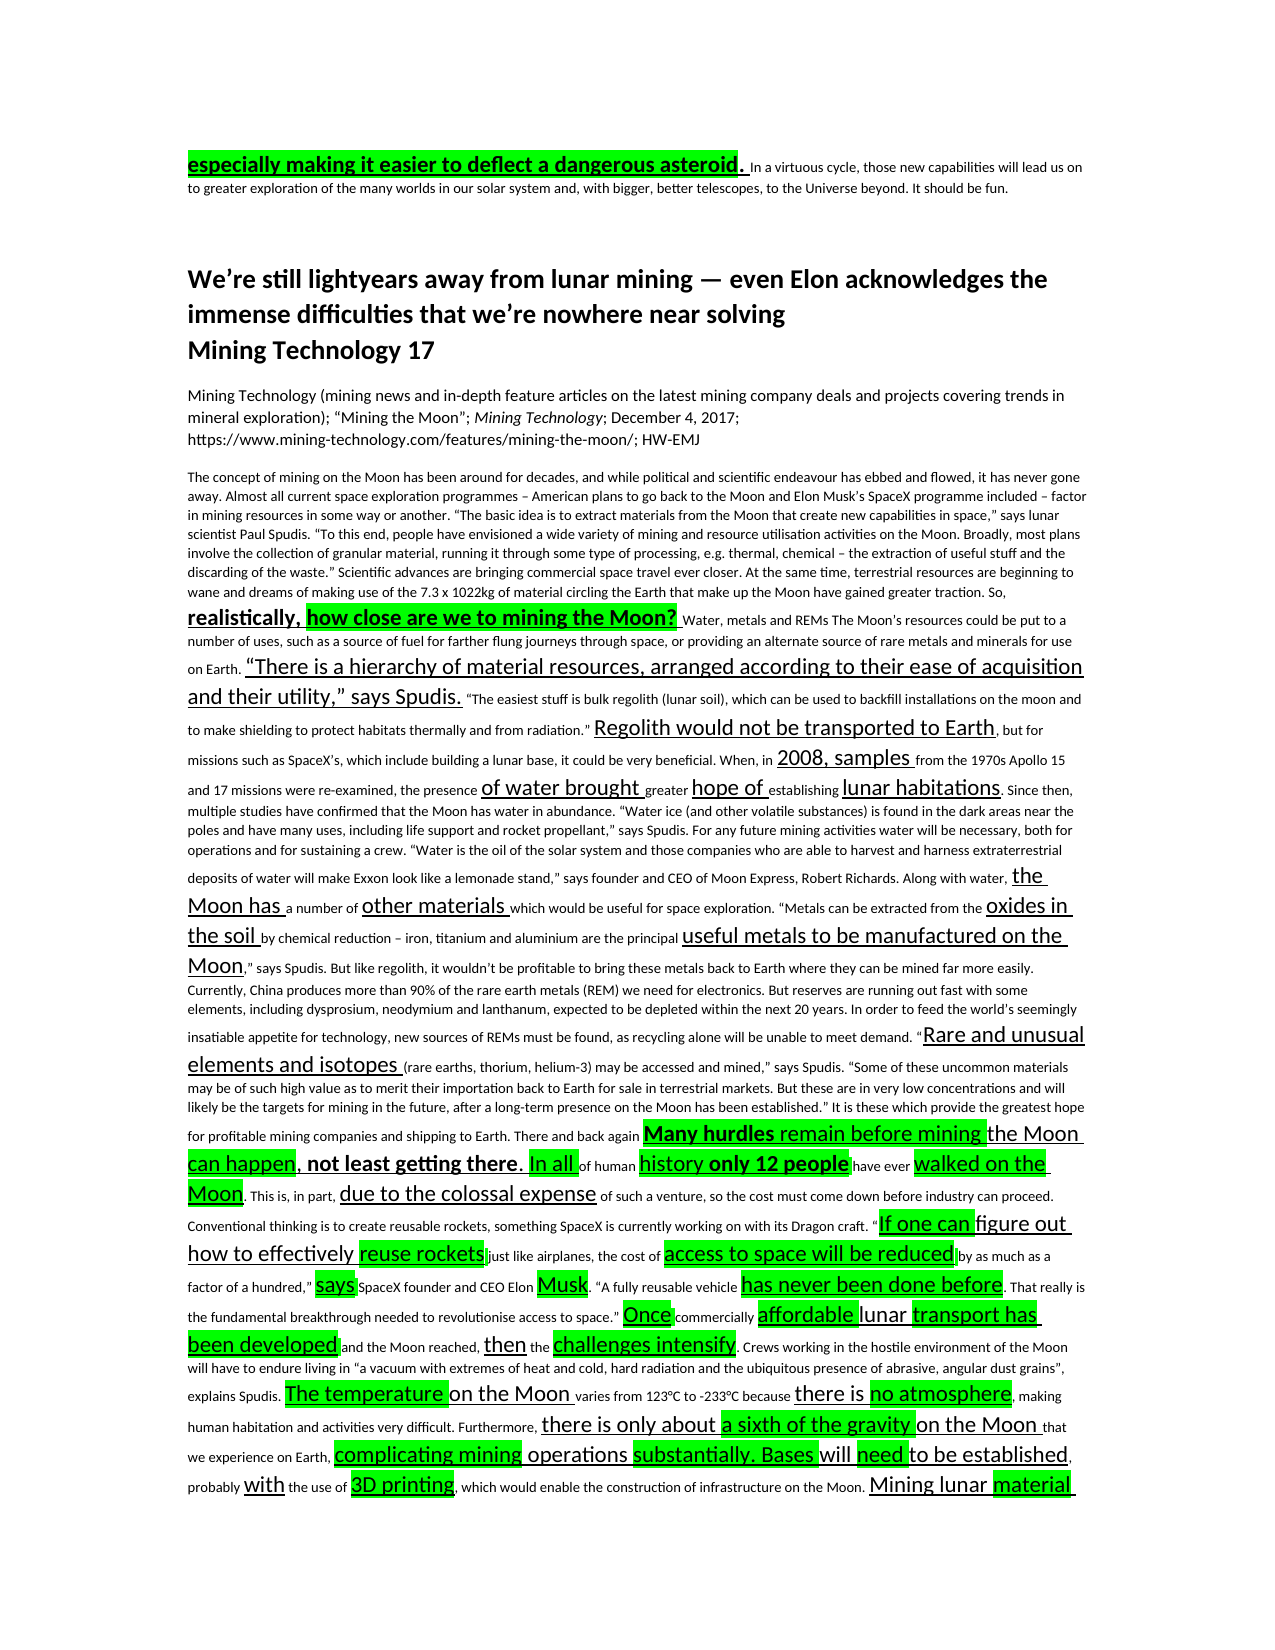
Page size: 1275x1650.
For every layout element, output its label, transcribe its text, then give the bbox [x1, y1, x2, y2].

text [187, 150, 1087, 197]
text Mining Technology (mining news and in-depth feature articles on the latest mining company deals and projects covering trends in mineral exploration); “Mining the Moon”; Mining Technology; December 4, 2017; https://www.mining-technology.com/features/mining-the-moon/; HW-EMJ [187, 386, 1087, 450]
subtitle We’re still lightyears away from lunar mining — even Elon acknowledges the immense difficulties that we’re nowhere near solving [187, 262, 1087, 331]
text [187, 468, 1087, 1498]
text Mining Technology 17 [187, 333, 1087, 366]
